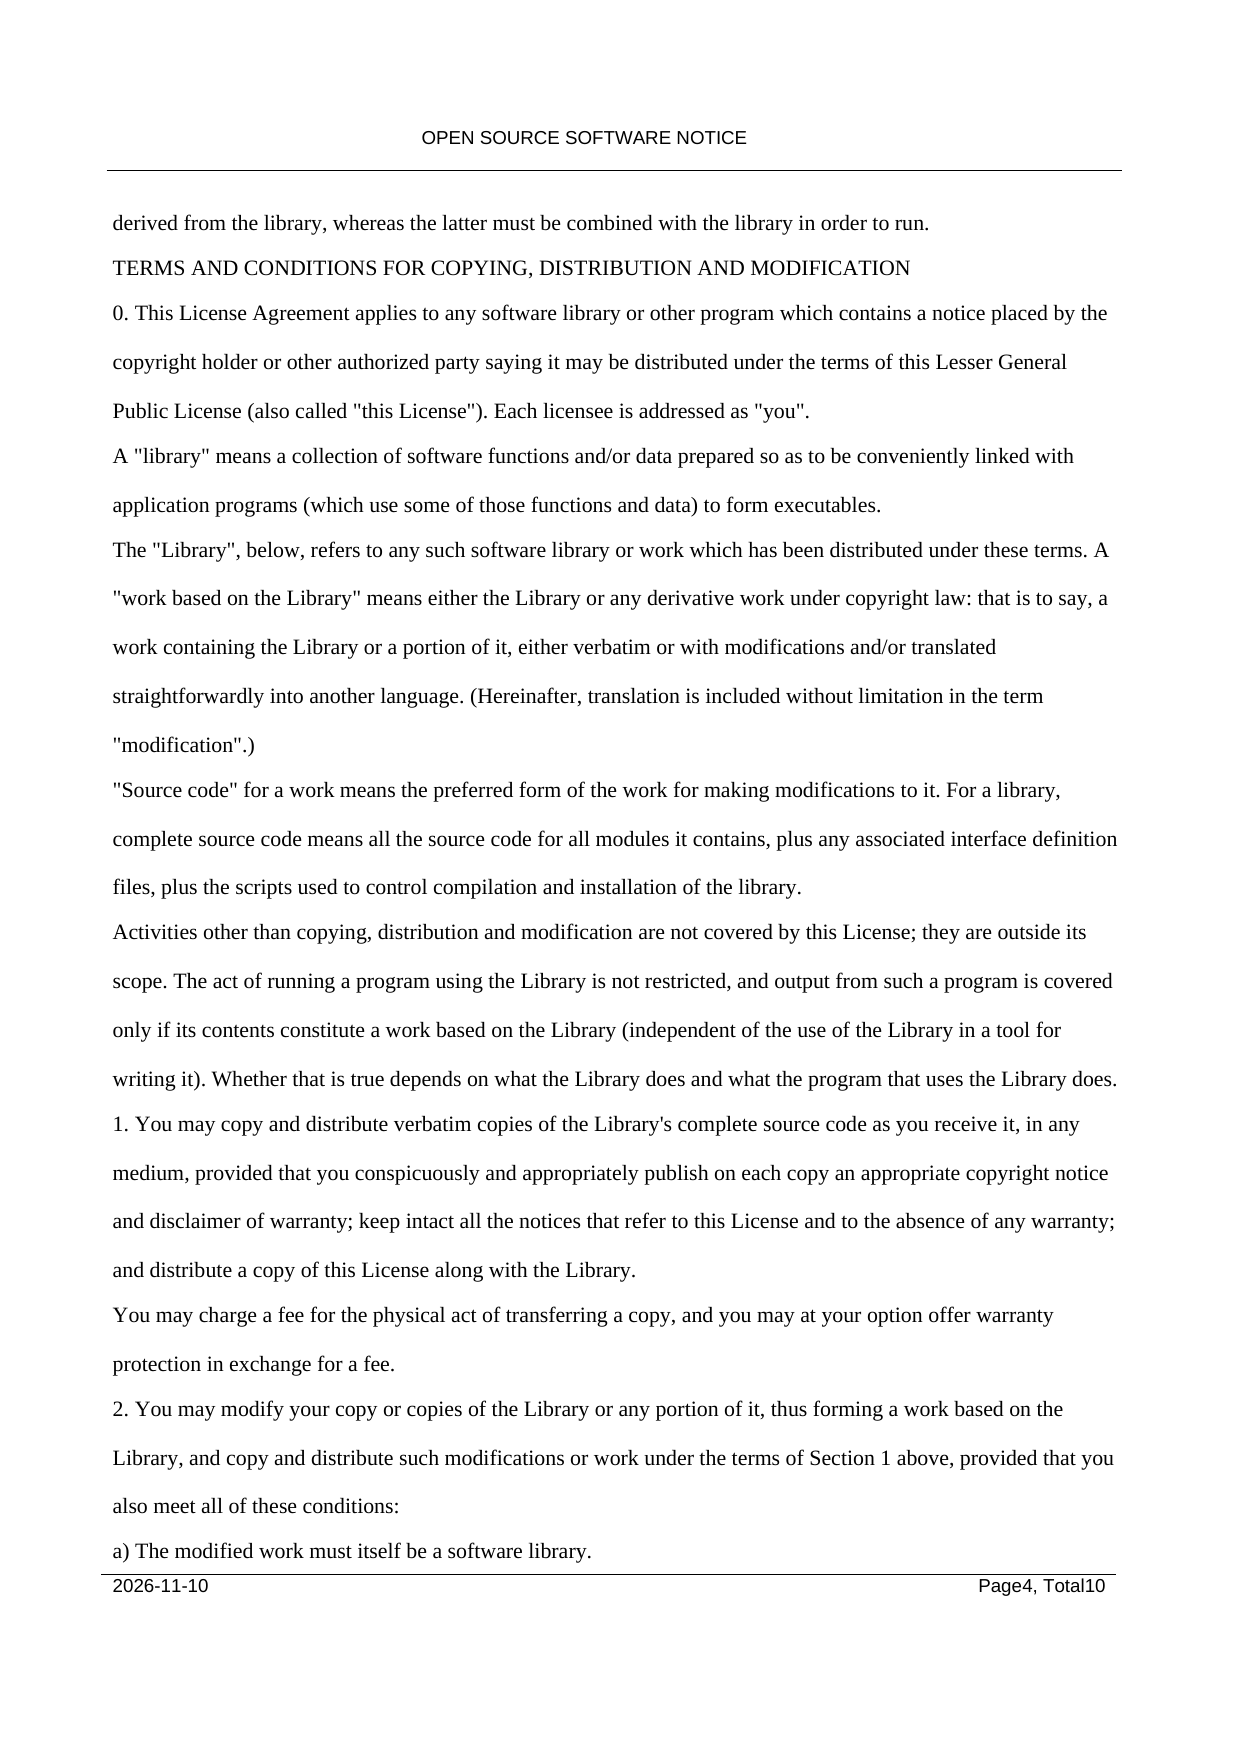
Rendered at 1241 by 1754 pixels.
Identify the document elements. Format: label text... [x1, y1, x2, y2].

text 1. You may copy and distribute verbatim copies of the Library's complete source code as you receive it, in any medium, provided that you conspicuously and appropriately publish on each copy an appropriate copyright notice and disclaimer of warranty; keep intact all the notices that refer to this License and to the absence of any warranty; and distribute a copy of this License along with the Library. [112, 1107, 1128, 1286]
text TERMS AND CONDITIONS FOR COPYING, DISTRIBUTION AND MODIFICATION [112, 251, 1128, 284]
text "Source code" for a work means the preferred form of the work for making modifications to it. For a library, complete source code means all the source code for all modules it contains, plus any associated interface definition files, plus the scripts used to control compilation and installation of the library. [112, 773, 1128, 903]
text 0. This License Agreement applies to any software library or other program which contains a notice placed by the copyright holder or other authorized party saying it may be distributed under the terms of this Lesser General Public License (also called "this License"). Each licensee is addressed as "you". [112, 297, 1128, 427]
text A "library" means a collection of software functions and/or data prepared so as to be conveniently linked with application programs (which use some of those functions and data) to form executables. [112, 439, 1128, 520]
text Activities other than copying, distribution and modification are not covered by this License; they are outside its scope. The act of running a program using the Library is not restricted, and output from such a program is covered only if its contents constitute a work based on the Library (independent of the use of the Library in a tool for writing it). Whether that is true depends on what the Library does and what the program that uses the Library does. [112, 916, 1128, 1094]
text a) The modified work must itself be a software library. [112, 1535, 1128, 1567]
text 2. You may modify your copy or copies of the Library or any portion of it, thus forming a work based on the Library, and copy and distribute such modifications or work under the terms of Section 1 above, provided that you also meet all of these conditions: [112, 1392, 1128, 1522]
text You may charge a fee for the physical act of transferring a copy, and you may at your option offer warranty protection in exchange for a fee. [112, 1298, 1128, 1380]
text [112, 206, 1128, 239]
text The "Library", below, refers to any such software library or work which has been distributed under these terms. A "work based on the Library" means either the Library or any derivative work under copyright law: that is to say, a work containing the Library or a portion of it, either verbatim or with modifications and/or translated straightforwardly into another language. (Hereinafter, translation is included without limitation in the term "modification".) [112, 533, 1128, 761]
